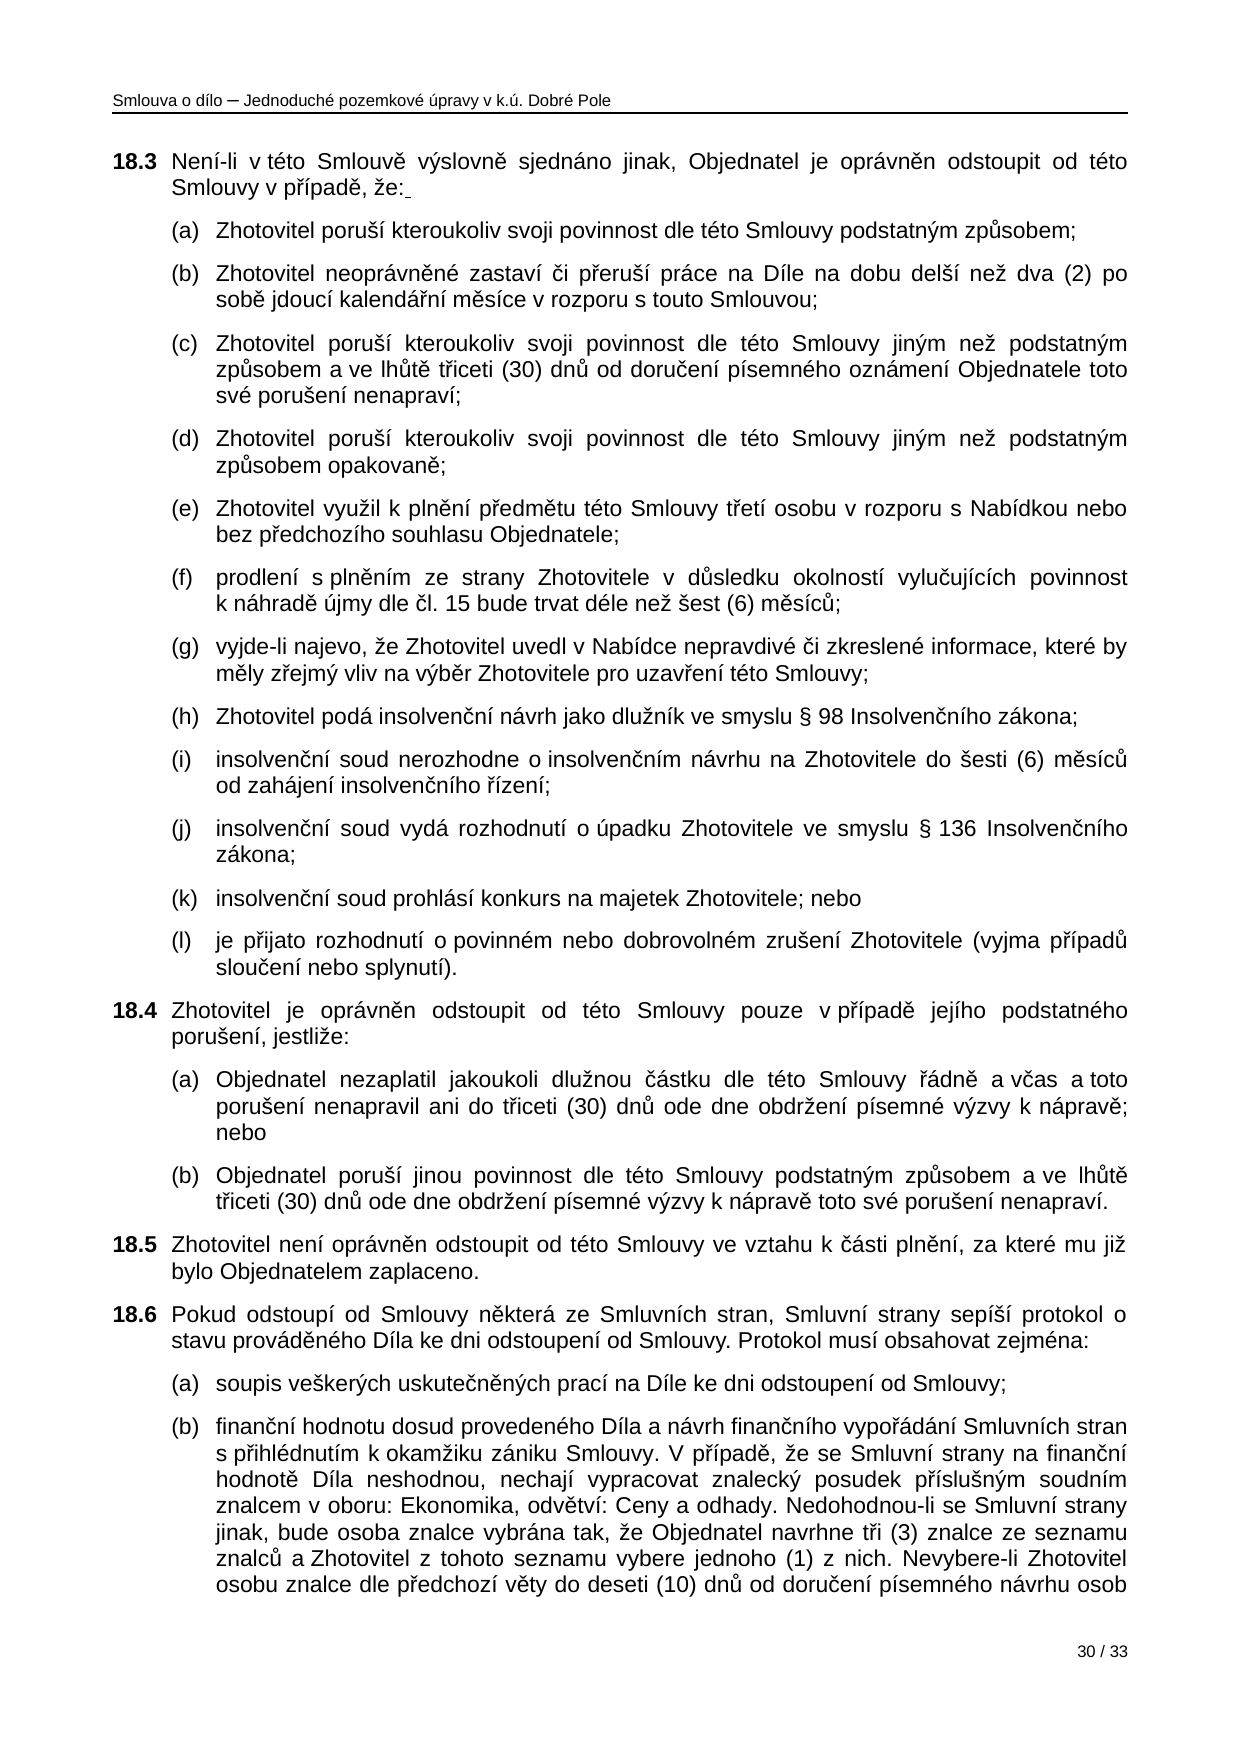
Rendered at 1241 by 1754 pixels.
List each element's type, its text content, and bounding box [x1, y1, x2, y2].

text je přijato rozhodnutí o povinném nebo dobrovolném zrušení Zhotovitele (vyjma případů sloučení nebo splynutí). [171, 927, 1128, 980]
text Zhotovitel využil k plnění předmětu této Smlouvy třetí osobu v rozporu s Nabídkou nebo bez předchozího souhlasu Objednatele; [171, 494, 1128, 547]
list soupis veškerých uskutečněných prací na Díle ke dni odstoupení od Smlouvy; [171, 1370, 1128, 1396]
text Zhotovitel je oprávněn odstoupit od této Smlouvy pouze v případě jejího podstatného porušení, jestliže: [112, 997, 1128, 1049]
text Není-li v této Smlouvě výslovně sjednáno jinak, Objednatel je oprávněn odstoupit od této Smlouvy v případě, že: [112, 148, 1128, 200]
text Zhotovitel není oprávněn odstoupit od této Smlouvy ve vztahu k části plnění, za které mu již bylo Objednatelem zaplaceno. [112, 1231, 1128, 1284]
text Pokud odstoupí od Smlouvy některá ze Smluvních stran, Smluvní strany sepíší protokol o stavu prováděného Díla ke dni odstoupení od Smlouvy. Protokol musí obsahovat zejména: [112, 1301, 1128, 1353]
list Zhotovitel neoprávněné zastaví či přeruší práce na Díle na dobu delší než dva (2) po sobě jdoucí kalendářní měsíce v rozporu s touto Smlouvou; [171, 260, 1128, 313]
list Objednatel nezaplatil jakoukoli dlužnou částku dle této Smlouvy řádně a včas a toto porušení nenapravil ani do třiceti (30) dnů ode dne obdržení písemné výzvy k nápravě; nebo [171, 1066, 1128, 1145]
text Zhotovitel poruší kteroukoliv svoji povinnost dle této Smlouvy jiným než podstatným způsobem a ve lhůtě třiceti (30) dnů od doručení písemného oznámení Objednatele toto své porušení nenapraví; [171, 329, 1128, 408]
list Zhotovitel poruší kteroukoliv svoji povinnost dle této Smlouvy podstatným způsobem; [171, 217, 1128, 243]
text Zhotovitel poruší kteroukoliv svoji povinnost dle této Smlouvy jiným než podstatným způsobem opakovaně; [171, 425, 1128, 478]
text prodlení s plněním ze strany Zhotovitele v důsledku okolností vylučujících povinnost k náhradě újmy dle čl. 15 bude trvat déle než šest (6) měsíců; [171, 564, 1128, 617]
text insolvenční soud prohlásí konkurs na majetek Zhotovitele; nebo [171, 884, 1128, 911]
text insolvenční soud vydá rozhodnutí o úpadku Zhotovitele ve smyslu § 136 Insolvenčního zákona; [171, 815, 1128, 868]
text Objednatel poruší jinou povinnost dle této Smlouvy podstatným způsobem a ve lhůtě třiceti (30) dnů ode dne obdržení písemné výzvy k nápravě toto své porušení nenapraví. [171, 1162, 1128, 1215]
text vyjde-li najevo, že Zhotovitel uvedl v Nabídce nepravdivé či zkreslené informace, které by měly zřejmý vliv na výběr Zhotovitele pro uzavření této Smlouvy; [171, 633, 1128, 686]
text Zhotovitel podá insolvenční návrh jako dlužník ve smyslu § 98 Insolvenčního zákona; [171, 703, 1128, 729]
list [171, 1413, 1128, 1598]
text insolvenční soud nerozhodne o insolvenčním návrhu na Zhotovitele do šesti (6) měsíců od zahájení insolvenčního řízení; [171, 746, 1128, 798]
